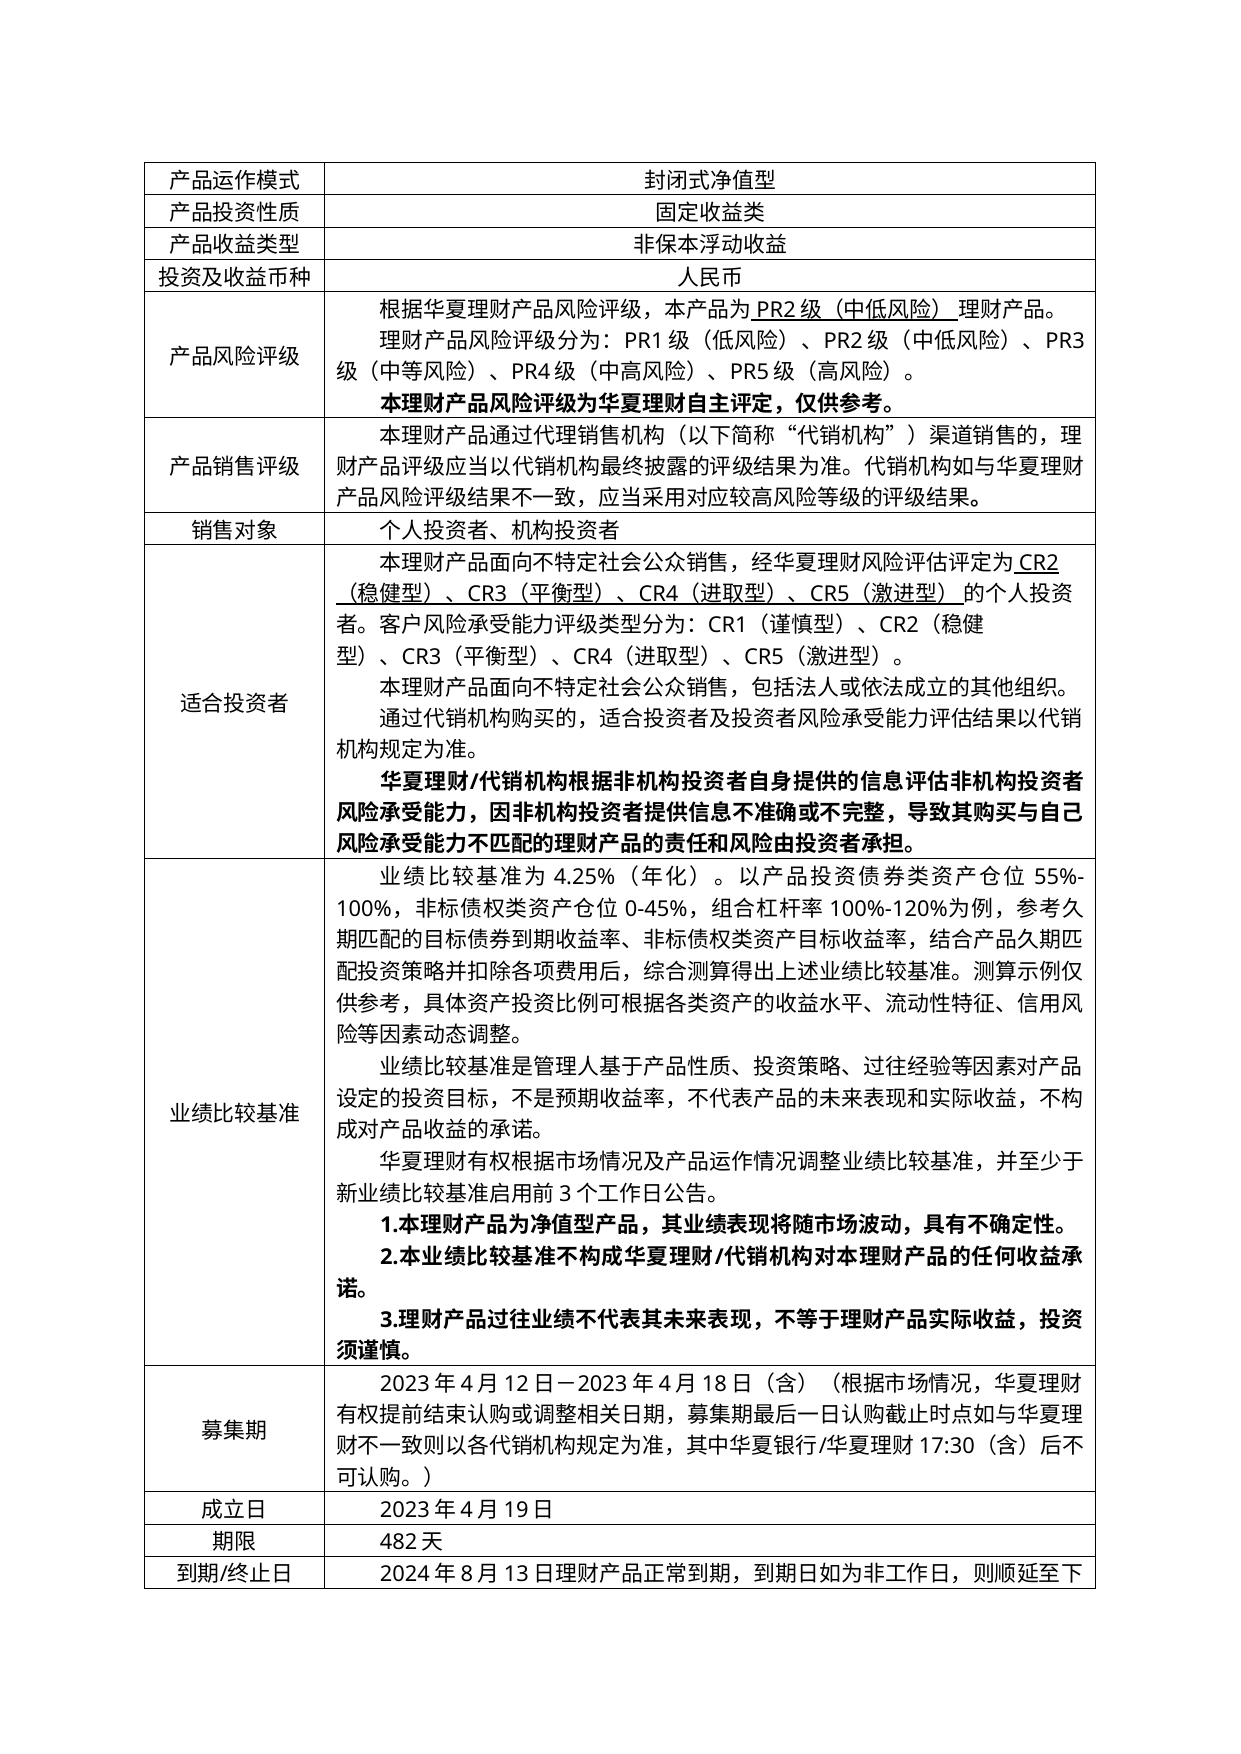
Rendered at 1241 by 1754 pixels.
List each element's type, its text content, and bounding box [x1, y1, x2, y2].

table_cell 封闭式净值型 [325, 163, 1095, 194]
table_cell 募集期 [145, 1366, 324, 1491]
table_cell 人民币 [325, 260, 1095, 291]
table_cell 适合投资者 [145, 545, 324, 858]
table_cell 产品销售评级 [145, 418, 324, 512]
table_cell 业绩比较基准为4.25%（年化）。以产品投资债券类资产仓位55%-100%，非标债权类资产仓位0-45%，组合杠杆率100%-120%为例，参考久期匹配的目标债券到期收益率、非标债权类资产目标收益率，结合产品久期匹配投资策略并扣除各项费用后，综合测算得出上述业绩比较基准。测算示例仅供参考，具体资产投资比例可根据各类资产的收益水平、流动性特征、信用风险等因素动态调整。 业绩比较基准是管理人基于产品性质、投资策略、过往经验等因素对产品设定的投资目标，不是预期收益率，不代表产品的未来表现和实际收益，不构成对产品收益的承诺。 华夏理财有权根据市场情况及产品运作情况调整业绩比较基准，并至少于新业绩比较基准启用前3个工作日公告。 1.本理财产品为净值型产品，其业绩表现将随市场波动，具有不确定性。 2.本业绩比较基准不构成华夏理财/代销机构对本理财产品的任何收益承诺。 3.理财产品过往业绩不代表其未来表现，不等于理财产品实际收益，投资须谨慎。 [325, 859, 1095, 1365]
table_cell 成立日 [145, 1492, 324, 1523]
table_cell 482天 [325, 1525, 1095, 1556]
table_cell 到期/终止日 [145, 1557, 324, 1588]
table_cell 产品收益类型 [145, 228, 324, 259]
table_cell 个人投资者、机构投资者 [325, 513, 1095, 544]
table_cell 本理财产品面向不特定社会公众销售，经华夏理财风险评估评定为 CR2（稳健型）、CR3（平衡型）、CR4（进取型）、CR5（激进型） 的个人投资者。客户风险承受能力评级类型分为：CR1（谨慎型）、CR2（稳健型）、CR3（平衡型）、CR4（进取型）、CR5（激进型）。 本理财产品面向不特定社会公众销售，包括法人或依法成立的其他组织。 通过代销机构购买的，适合投资者及投资者风险承受能力评估结果以代销机构规定为准。 华夏理财/代销机构根据非机构投资者自身提供的信息评估非机构投资者风险承受能力，因非机构投资者提供信息不准确或不完整，导致其购买与自己风险承受能力不匹配的理财产品的责任和风险由投资者承担。 [325, 545, 1095, 858]
table_cell 产品风险评级 [145, 292, 324, 417]
table_cell 销售对象 [145, 513, 324, 544]
table_cell 本理财产品通过代理销售机构（以下简称“代销机构”）渠道销售的，理财产品评级应当以代销机构最终披露的评级结果为准。代销机构如与华夏理财产品风险评级结果不一致，应当采用对应较高风险等级的评级结果。 [325, 418, 1095, 512]
table_cell 投资及收益币种 [145, 260, 324, 291]
table_cell 2023年4月19日 [325, 1492, 1095, 1523]
table_cell 2023年4月12日－2023年4月18日（含）（根据市场情况，华夏理财有权提前结束认购或调整相关日期，募集期最后一日认购截止时点如与华夏理财不一致则以各代销机构规定为准，其中华夏银行/华夏理财17:30（含）后不可认购。） [325, 1366, 1095, 1491]
table_cell 产品运作模式 [145, 163, 324, 194]
table_cell 产品投资性质 [145, 195, 324, 227]
table_cell 非保本浮动收益 [325, 228, 1095, 259]
table_cell 业绩比较基准 [145, 859, 324, 1365]
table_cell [325, 1557, 1095, 1588]
table_cell 固定收益类 [325, 195, 1095, 227]
table_cell 根据华夏理财产品风险评级，本产品为 PR2级（中低风险） 理财产品。 理财产品风险评级分为：PR1级（低风险）、PR2级（中低风险）、PR3级（中等风险）、PR4级（中高风险）、PR5级（高风险）。 本理财产品风险评级为华夏理财自主评定，仅供参考。 [325, 292, 1095, 417]
table_cell 期限 [145, 1525, 324, 1556]
